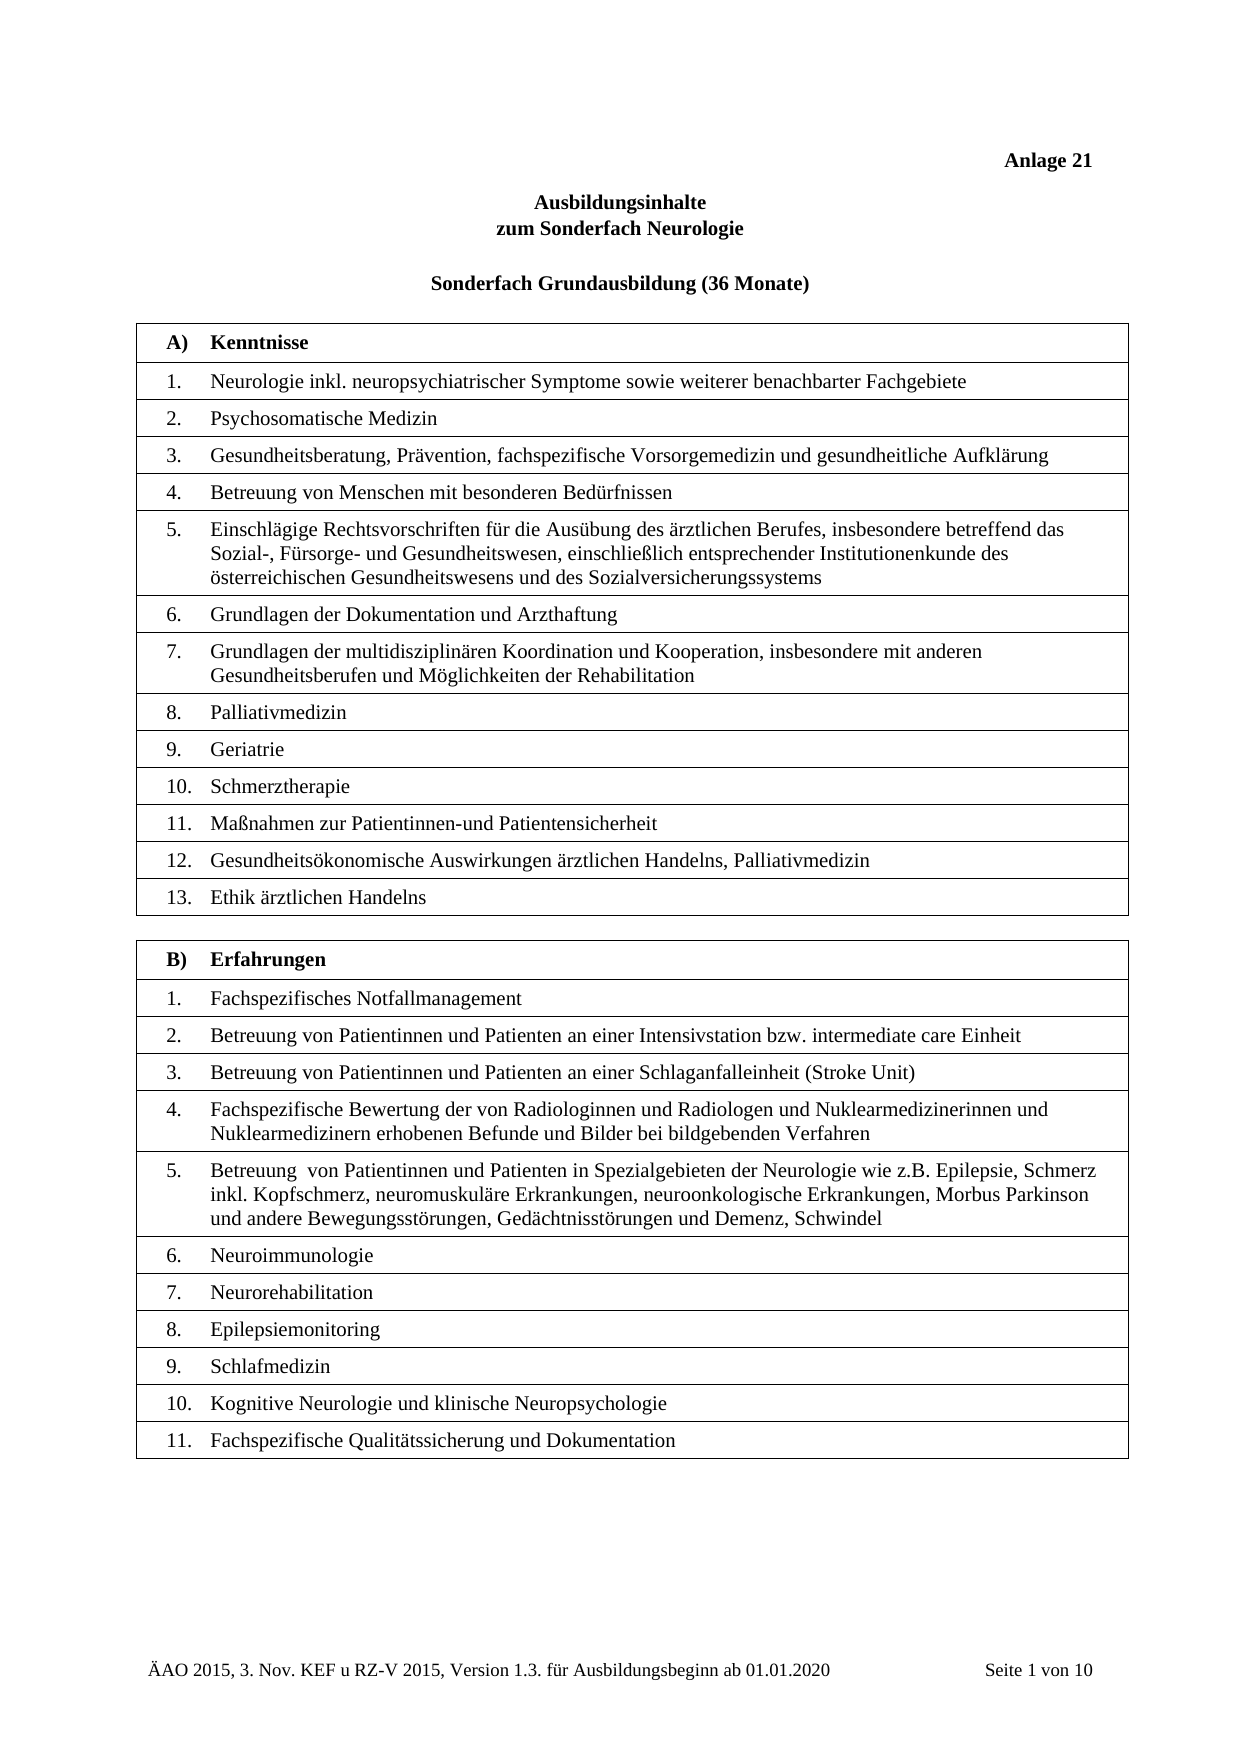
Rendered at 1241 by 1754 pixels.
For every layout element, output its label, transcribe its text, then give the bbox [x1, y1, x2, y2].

table_cell Epilepsiemonitoring [137, 1311, 1128, 1347]
table_cell Betreuung von Patientinnen und Patienten an einer Intensivstation bzw. intermediate care Einheit [137, 1017, 1128, 1053]
text Ausbildungsinhalte [148, 190, 1093, 214]
table_cell Einschlägige Rechtsvorschriften für die Ausübung des ärztlichen Berufes, insbesondere betreffend das Sozial-, Fürsorge- und Gesundheitswesen, einschließlich entsprechender Institutionenkunde des österreichischen Gesundheitswesens und des Sozialversicherungssystems [137, 511, 1128, 595]
table_cell Betreuung von Menschen mit besonderen Bedürfnissen [137, 474, 1128, 509]
table_cell Gesundheitsökonomische Auswirkungen ärztlichen Handelns, Palliativmedizin [137, 842, 1128, 878]
table_cell Kognitive Neurologie und klinische Neuropsychologie [137, 1385, 1128, 1421]
table_cell Gesundheitsberatung, Prävention, fachspezifische Vorsorgemedizin und gesundheitliche Aufklärung [137, 437, 1128, 473]
table_cell Geriatrie [137, 731, 1128, 767]
table_cell Grundlagen der Dokumentation und Arzthaftung [137, 596, 1128, 632]
table_cell Palliativmedizin [137, 694, 1128, 730]
table_cell Ethik ärztlichen Handelns [137, 879, 1128, 914]
table_header A) Kenntnisse [137, 324, 1128, 362]
table_cell Fachspezifische Bewertung der von Radiologinnen und Radiologen und Nuklearmedizinerinnen und Nuklearmedizinern erhobenen Befunde und Bilder bei bildgebenden Verfahren [137, 1091, 1128, 1151]
table_cell Neurologie inkl. neuropsychiatrischer Symptome sowie weiterer benachbarter Fachgebiete [137, 363, 1128, 399]
table_cell Grundlagen der multidisziplinären Koordination und Kooperation, insbesondere mit anderen Gesundheitsberufen und Möglichkeiten der Rehabilitation [137, 633, 1128, 693]
table_cell Betreuung von Patientinnen und Patienten in Spezialgebieten der Neurologie wie z.B. Epilepsie, Schmerz inkl. Kopfschmerz, neuromuskuläre Erkrankungen, neuroonkologische Erkrankungen, Morbus Parkinson und andere Bewegungsstörungen, Gedächtnisstörungen und Demenz, Schwindel [137, 1152, 1128, 1236]
text zum Sonderfach Neurologie [148, 216, 1093, 269]
table_cell Neurorehabilitation [137, 1274, 1128, 1310]
table_cell Fachspezifisches Notfallmanagement [137, 980, 1128, 1016]
table_header B) Erfahrungen [137, 941, 1128, 979]
table_cell Neuroimmunologie [137, 1237, 1128, 1273]
table_cell Maßnahmen zur Patientinnen-und Patientensicherheit [137, 805, 1128, 841]
text Sonderfach Grundausbildung (36 Monate) [148, 271, 1093, 295]
table_cell Betreuung von Patientinnen und Patienten an einer Schlaganfalleinheit (Stroke Unit) [137, 1054, 1128, 1090]
table_cell Schlafmedizin [137, 1348, 1128, 1384]
table_cell Psychosomatische Medizin [137, 400, 1128, 436]
table_cell Fachspezifische Qualitätssicherung und Dokumentation [137, 1422, 1128, 1458]
table_cell Schmerztherapie [137, 768, 1128, 804]
text Anlage 21 [148, 148, 1093, 172]
